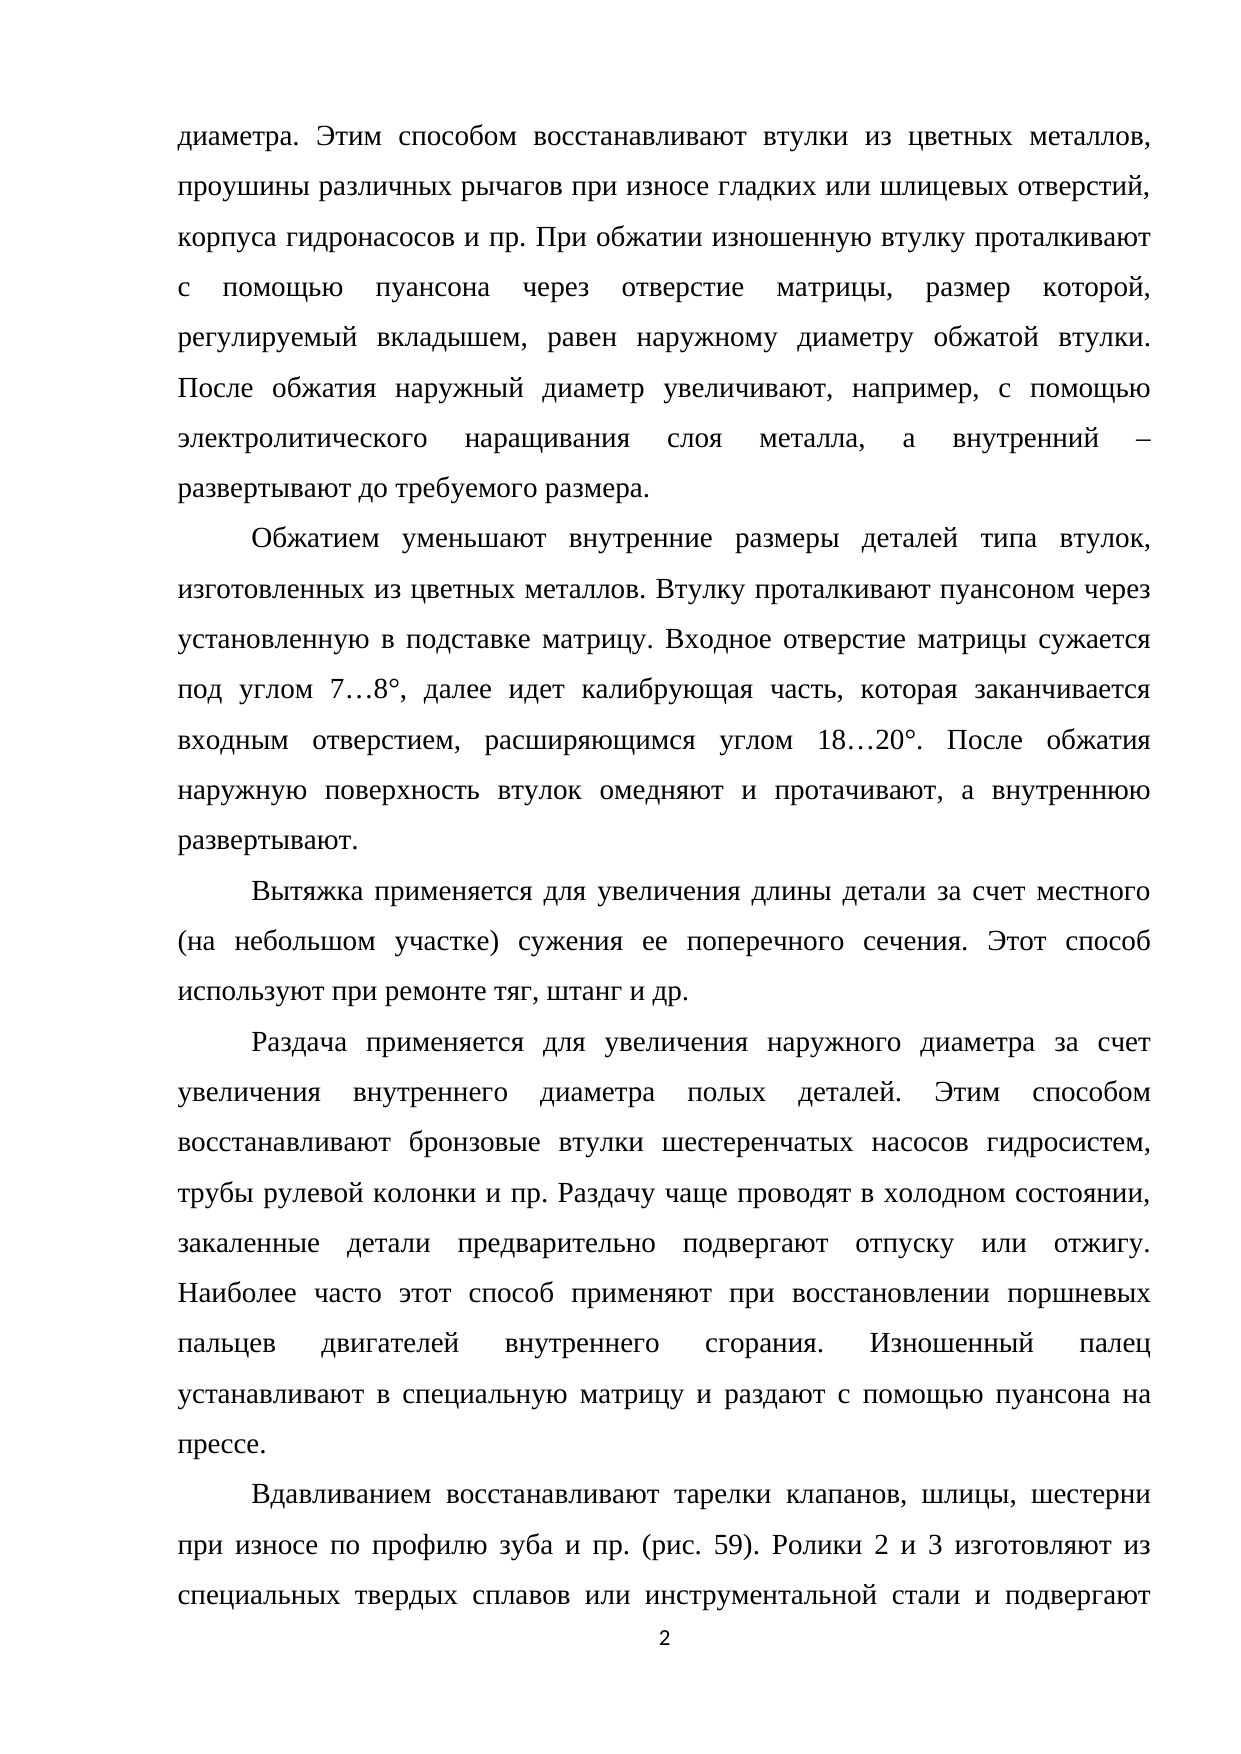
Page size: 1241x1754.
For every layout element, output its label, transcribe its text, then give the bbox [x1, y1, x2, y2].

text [177, 118, 1152, 504]
text Раздача применяется для увеличения наружного диаметра за счет увеличения внутреннего диаметра полых деталей. Этим способом восстанавливают бронзовые втулки шестеренчатых насосов гидросистем, трубы рулевой колонки и пр. Раздачу чаще проводят в холодном состоянии, закаленные детали предварительно подвергают отпуску или отжигу. Наиболее часто этот способ применяют при восстановлении поршневых пальцев двигателей внутреннего сгорания. Изношенный палец устанавливают в специальную матрицу и раздают с помощью пуансона на прессе. [177, 1024, 1152, 1460]
text Вытяжка применяется для увеличения длины детали за счет местного (на небольшом участке) сужения ее поперечного сечения. Этот способ используют при ремонте тяг, штанг и др. [177, 873, 1152, 1007]
text Обжатием уменьшают внутренние размеры деталей типа втулок, изготовленных из цветных металлов. Втулку проталкивают пуансоном через установленную в подставке матрицу. Входное отверстие матрицы сужается под углом 7…8°, далее идет калибрующая часть, которая заканчивается входным отверстием, расширяющимся углом 18…20°. После обжатия наружную поверхность втулок омедняют и протачивают, а внутреннюю развертывают. [177, 521, 1152, 856]
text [177, 1477, 1152, 1611]
